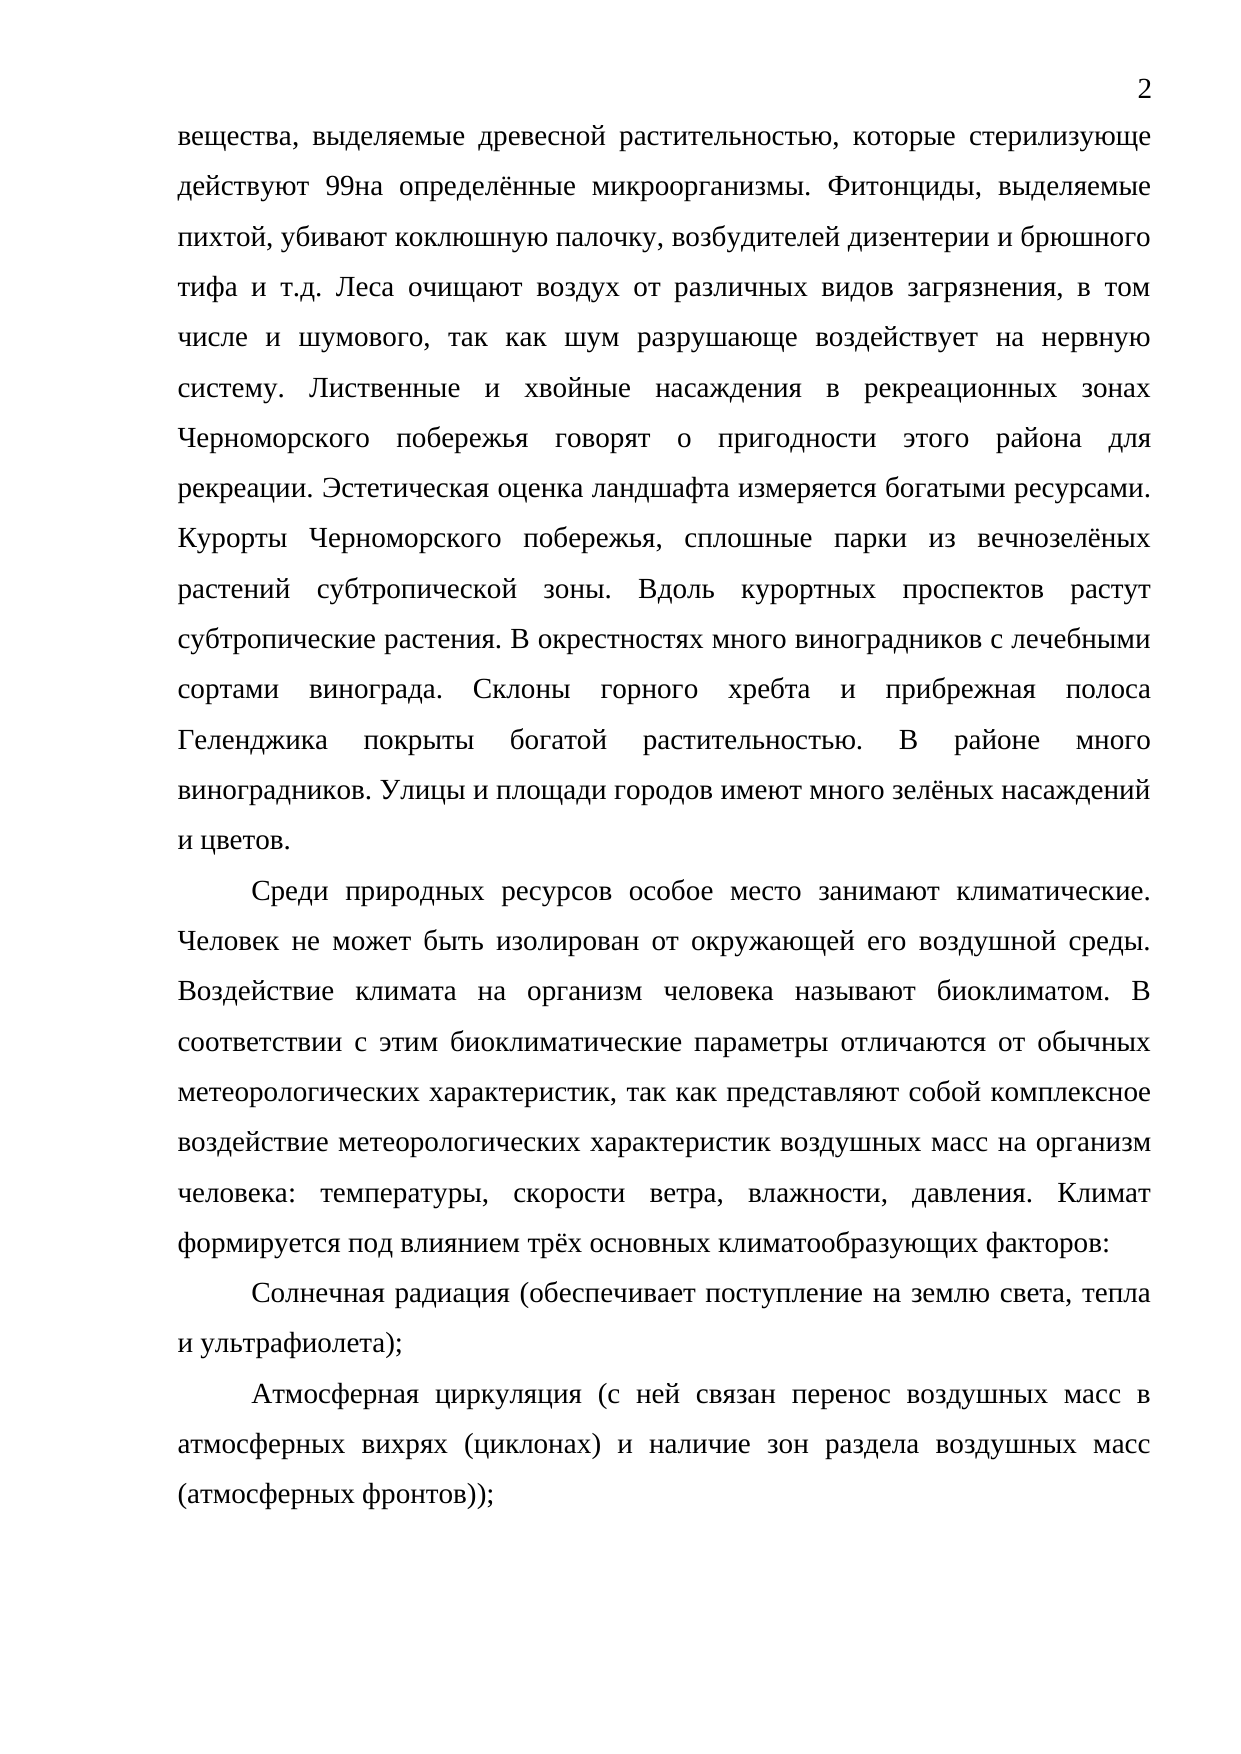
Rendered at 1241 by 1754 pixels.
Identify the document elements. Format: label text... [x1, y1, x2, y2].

text Среди природных ресурсов особое место занимают климатические. Человек не может быть изолирован от окружающей его воздушной среды. Воздействие климата на организм человека называют биоклиматом. В соответствии с этим биоклиматические параметры отличаются от обычных метеорологических характеристик, так как представляют собой комплексное воздействие метеорологических характеристик воздушных масс на организм человека: температуры, скорости ветра, влажности, давления. Климат формируется под влиянием трёх основных климатообразующих факторов: [177, 873, 1152, 1258]
text Солнечная радиация (обеспечивает поступление на землю света, тепла и ультрафиолета); [177, 1275, 1152, 1359]
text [177, 118, 1152, 856]
text Атмосферная циркуляция (с ней связан перенос воздушных масс в атмосферных вихрях (циклонах) и наличие зон раздела воздушных масс (атмосферных фронтов)); [177, 1376, 1152, 1510]
